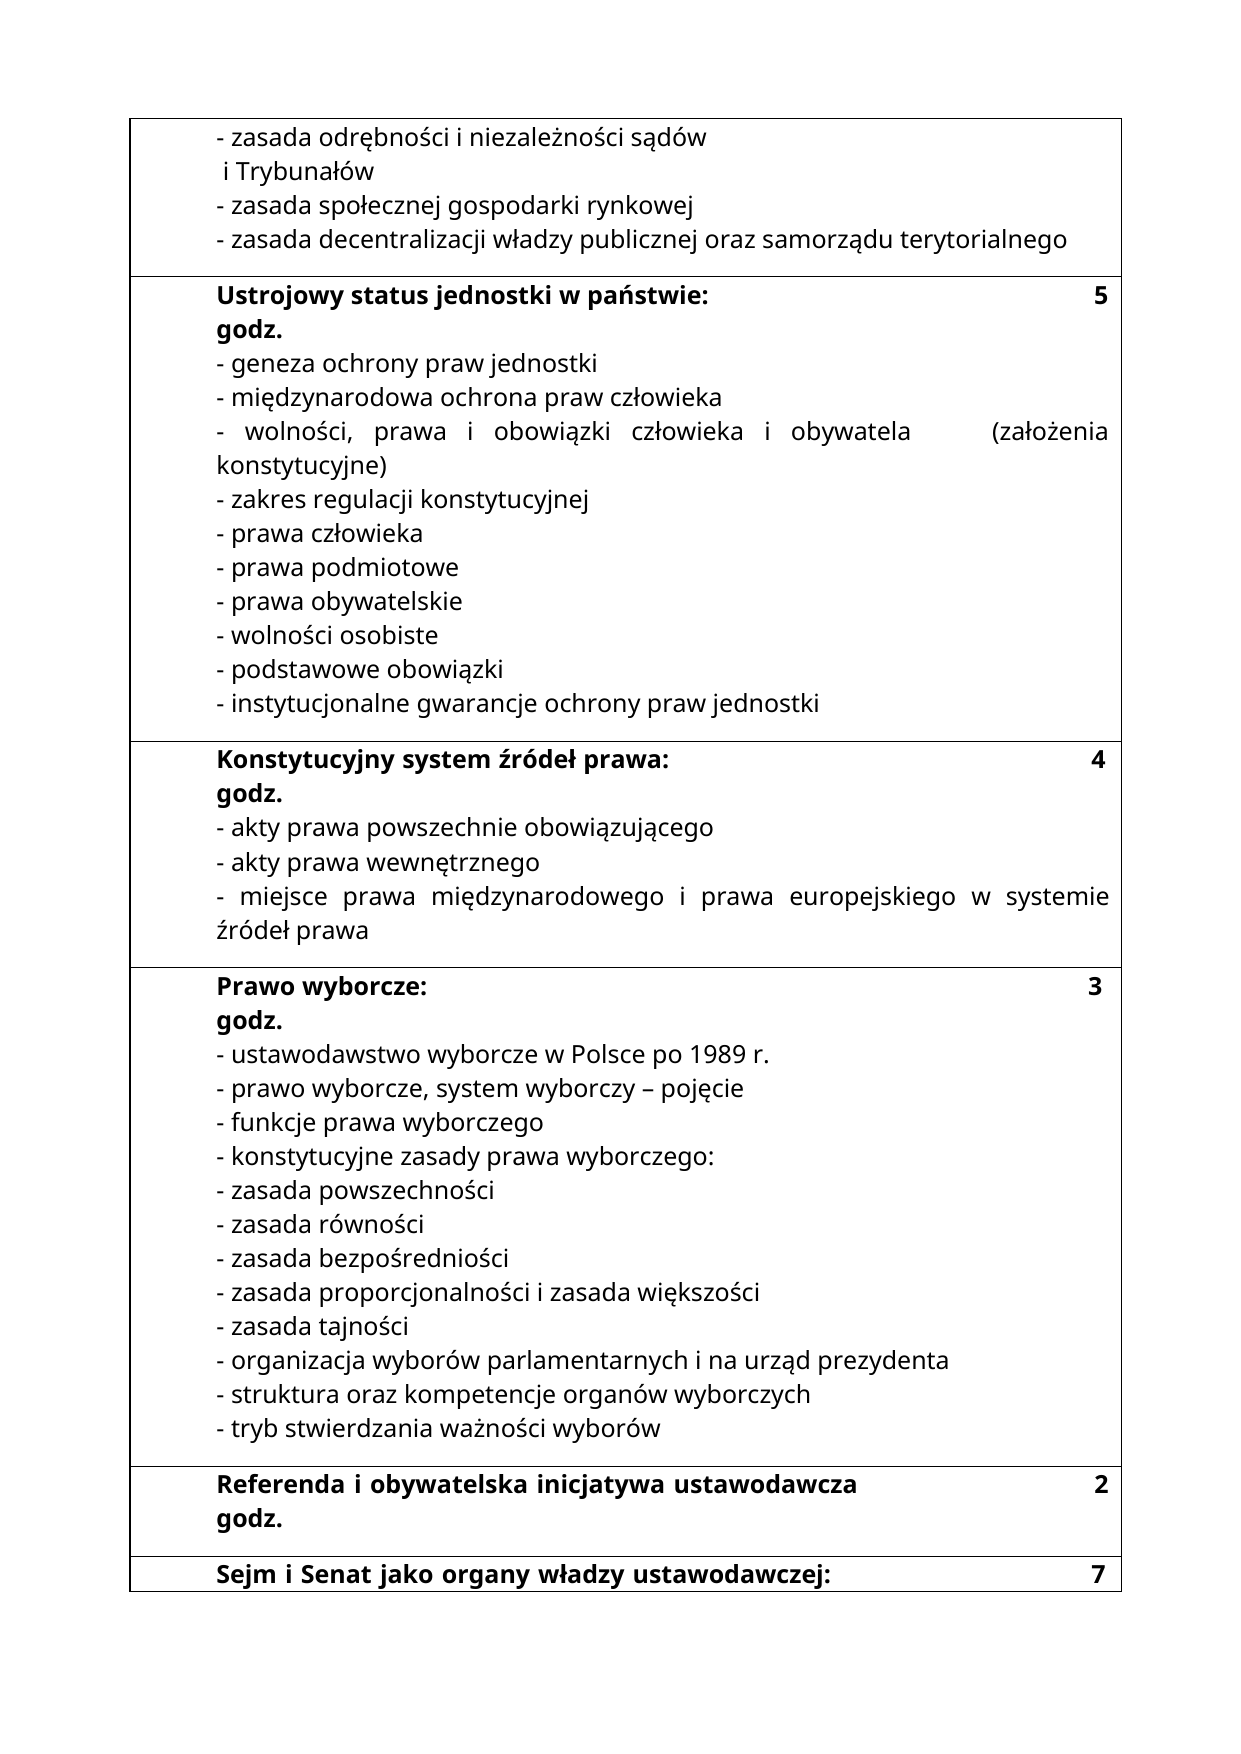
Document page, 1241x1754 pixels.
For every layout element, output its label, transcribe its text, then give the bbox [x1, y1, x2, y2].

table_cell Prawo wyborcze: 3 godz. - ustawodawstwo wyborcze w Polsce po 1989 r. - prawo wyborcze, system wyborczy – pojęcie - funkcje prawa wyborczego - konstytucyjne zasady prawa wyborczego: - zasada powszechności - zasada równości - zasada bezpośredniości - zasada proporcjonalności i zasada większości - zasada tajności - organizacja wyborów parlamentarnych i na urząd prezydenta - struktura oraz kompetencje organów wyborczych - tryb stwierdzania ważności wyborów [131, 968, 1121, 1466]
table_cell Konstytucyjny system źródeł prawa: 4 godz. - akty prawa powszechnie obowiązującego - akty prawa wewnętrznego - miejsce prawa międzynarodowego i prawa europejskiego w systemie źródeł prawa [131, 742, 1121, 967]
table_cell Referenda i obywatelska inicjatywa ustawodawcza 2 godz. [131, 1467, 1121, 1556]
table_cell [131, 1557, 1121, 1591]
table_cell Ustrojowy status jednostki w państwie: 5 godz. - geneza ochrony praw jednostki - międzynarodowa ochrona praw człowieka - wolności, prawa i obowiązki człowieka i obywatela (założenia konstytucyjne) - zakres regulacji konstytucyjnej - prawa człowieka - prawa podmiotowe - prawa obywatelskie - wolności osobiste - podstawowe obowiązki - instytucjonalne gwarancje ochrony praw jednostki [131, 277, 1121, 741]
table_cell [131, 119, 1121, 276]
